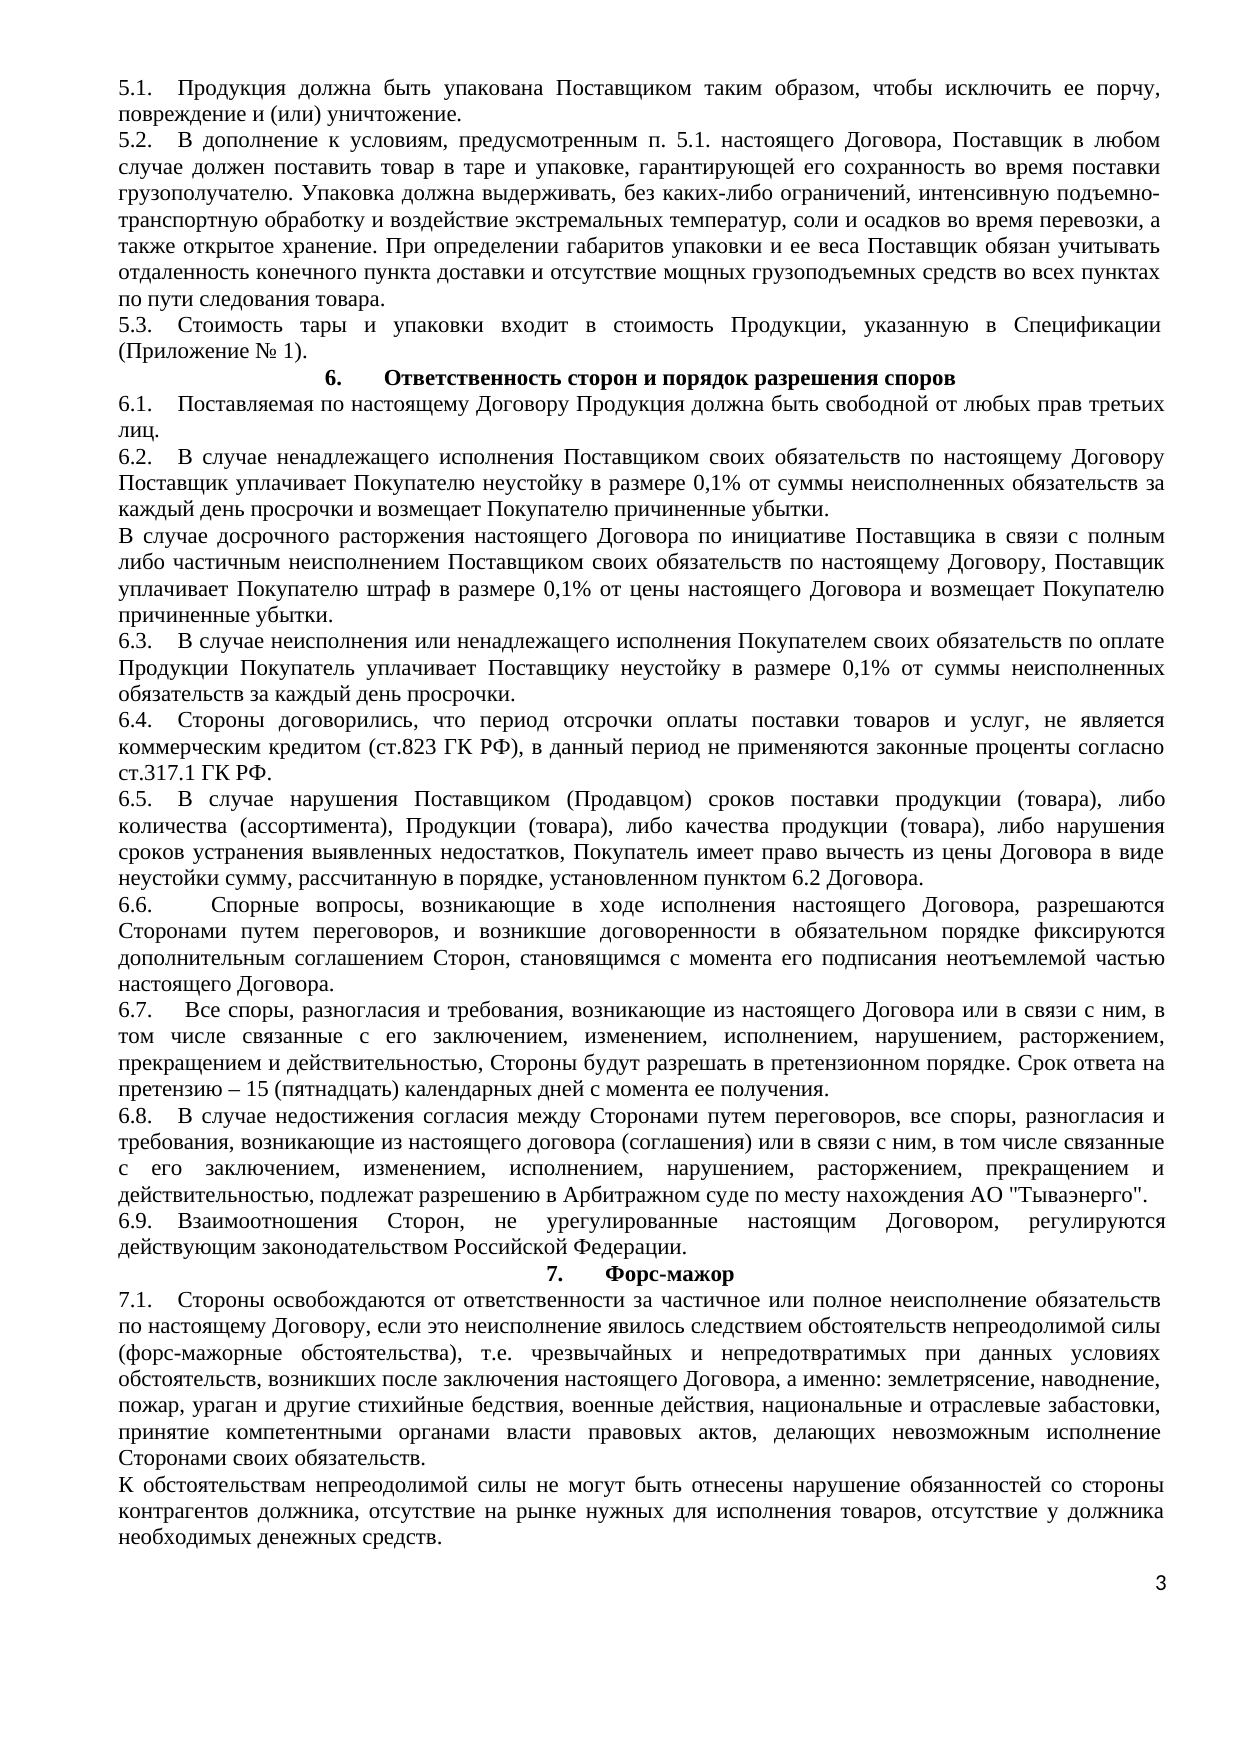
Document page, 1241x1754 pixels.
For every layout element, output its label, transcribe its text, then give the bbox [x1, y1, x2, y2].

list В случае нарушения Поставщиком (Продавцом) сроков поставки продукции (товара), либо количества (ассортимента), Продукции (товара), либо качества продукции (товара), либо нарушения сроков устранения выявленных недостатков, Покупатель имеет право вычесть из цены Договора в виде неустойки сумму, рассчитанную в порядке, установленном пунктом 6.2 Договора. [118, 785, 1167, 891]
list Стороны освобождаются от ответственности за частичное или полное неисполнение обязательств по настоящему Договору, если это неисполнение явилось следствием обстоятельств непреодолимой силы (форс-мажорные обстоятельства), т.е. чрезвычайных и непредотвратимых при данных условиях обстоятельств, возникших после заключения настоящего Договора, а именно: землетрясение, наводнение, пожар, ураган и другие стихийные бедствия, военные действия, национальные и отраслевые забастовки, принятие компетентными органами власти правовых актов, делающих невозможным исполнение Сторонами своих обязательств. [118, 1286, 1162, 1471]
list Продукция должна быть упакована Поставщиком таким образом, чтобы исключить ее порчу, повреждение и (или) уничтожение. [118, 74, 1162, 127]
list Спорные вопросы, возникающие в ходе исполнения настоящего Договора, разрешаются Сторонами путем переговоров, и возникшие договоренности в обязательном порядке фиксируются дополнительным соглашением Сторон, становящимся с момента его подписания неотъемлемой частью настоящего Договора. [118, 891, 1167, 996]
list В случае неисполнения или ненадлежащего исполнения Покупателем своих обязательств по оплате Продукции Покупатель уплачивает Поставщику неустойку в размере 0,1% от суммы неисполненных обязательств за каждый день просрочки. [118, 627, 1167, 706]
list Стоимость тары и упаковки входит в стоимость Продукции, указанную в Спецификации (Приложение № 1). [118, 311, 1162, 364]
list В случае ненадлежащего исполнения Поставщиком своих обязательств по настоящему Договору Поставщик уплачивает Покупателю неустойку в размере 0,1% от суммы неисполненных обязательств за каждый день просрочки и возмещает Покупателю причиненные убытки. [118, 443, 1167, 522]
text К обстоятельствам непреодолимой силы не могут быть отнесены нарушение обязанностей со стороны контрагентов должника, отсутствие на рынке нужных для исполнения товаров, отсутствие у должника необходимых денежных средств. [118, 1471, 1167, 1550]
list Все споры, разногласия и требования, возникающие из настоящего Договора или в связи с ним, в том числе связанные с его заключением, изменением, исполнением, нарушением, расторжением, прекращением и действительностью, Стороны будут разрешать в претензионном порядке. Срок ответа на претензию – 15 (пятнадцать) календарных дней с момента ее получения. [118, 996, 1167, 1102]
list Форс-мажор [118, 1260, 1162, 1286]
list Взаимоотношения Сторон, не урегулированные настоящим Договором, регулируются действующим законодательством Российской Федерации. [118, 1207, 1167, 1260]
list Стороны договорились, что период отсрочки оплаты поставки товаров и услуг, не является коммерческим кредитом (ст.823 ГК РФ), в данный период не применяются законные проценты согласно ст.317.1 ГК РФ. [118, 706, 1167, 785]
list Поставляемая по настоящему Договору Продукция должна быть свободной от любых прав третьих лиц. [118, 390, 1167, 443]
list Ответственность сторон и порядок разрешения споров [118, 364, 1162, 390]
list В случае недостижения согласия между Сторонами путем переговоров, все споры, разногласия и требования, возникающие из настоящего договора (соглашения) или в связи с ним, в том числе связанные с его заключением, изменением, исполнением, нарушением, расторжением, прекращением и действительностью, подлежат разрешению в Арбитражном суде по месту нахождения АО "Тываэнерго". [118, 1102, 1167, 1207]
list В дополнение к условиям, предусмотренным п. 5.1. настоящего Договора, Поставщик в любом случае должен поставить товар в таре и упаковке, гарантирующей его сохранность во время поставки грузополучателю. Упаковка должна выдерживать, без каких-либо ограничений, интенсивную подъемно-транспортную обработку и воздействие экстремальных температур, соли и осадков во время перевозки, а также открытое хранение. При определении габаритов упаковки и ее веса Поставщик обязан учитывать отдаленность конечного пункта доставки и отсутствие мощных грузоподъемных средств во всех пунктах по пути следования товара. [118, 127, 1162, 311]
text В случае досрочного расторжения настоящего Договора по инициативе Поставщика в связи с полным либо частичным неисполнением Поставщиком своих обязательств по настоящему Договору, Поставщик уплачивает Покупателю штраф в размере 0,1% от цены настоящего Договора и возмещает Покупателю причиненные убытки. [118, 522, 1167, 627]
